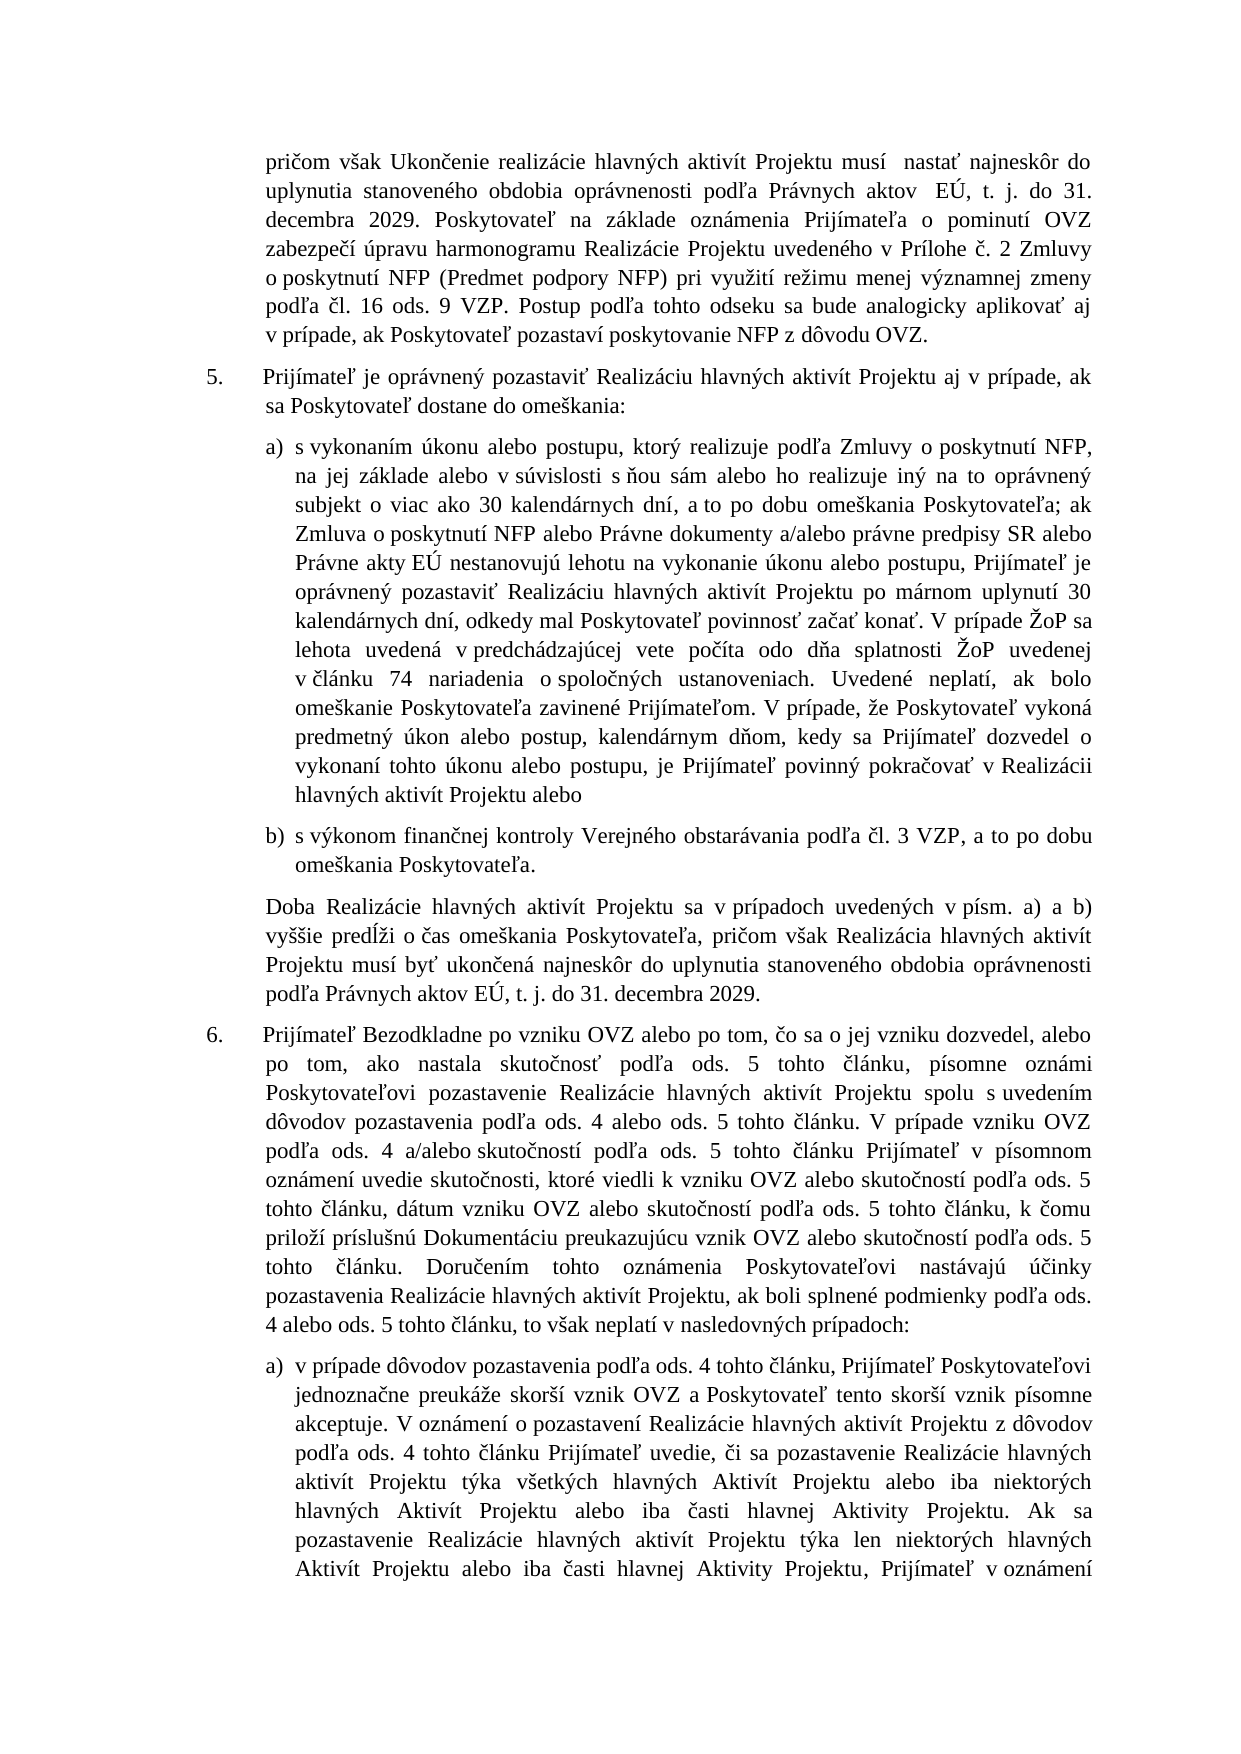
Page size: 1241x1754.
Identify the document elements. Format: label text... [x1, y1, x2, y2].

list Prijímateľ je oprávnený pozastaviť Realizáciu hlavných aktivít Projektu aj v prípade, ak sa Poskytovateľ dostane do omeškania: [206, 363, 1092, 418]
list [265, 1352, 1092, 1581]
text Doba Realizácie hlavných aktivít Projektu sa v prípadoch uvedených v písm. a) a b) vyššie predĺži o čas omeškania Poskytovateľa, pričom však Realizácia hlavných aktivít Projektu musí byť ukončená najneskôr do uplynutia stanoveného obdobia oprávnenosti podľa Právnych aktov EÚ, t. j. do 31. decembra 2029. [265, 893, 1092, 1006]
list s vykonaním úkonu alebo postupu, ktorý realizuje podľa Zmluvy o poskytnutí NFP, na jej základe alebo v súvislosti s ňou sám alebo ho realizuje iný na to oprávnený subjekt o viac ako 30 kalendárnych dní, a to po dobu omeškania Poskytovateľa; ak Zmluva o poskytnutí NFP alebo Právne dokumenty a/alebo právne predpisy SR alebo Právne akty EÚ nestanovujú lehotu na vykonanie úkonu alebo postupu, Prijímateľ je oprávnený pozastaviť Realizáciu hlavných aktivít Projektu po márnom uplynutí 30 kalendárnych dní, odkedy mal Poskytovateľ povinnosť začať konať. V prípade ŽoP sa lehota uvedená v predchádzajúcej vete počíta odo dňa splatnosti ŽoP uvedenej v článku 74 nariadenia o spoločných ustanoveniach. Uvedené neplatí, ak bolo omeškanie Poskytovateľa zavinené Prijímateľom. V prípade, že Poskytovateľ vykoná predmetný úkon alebo postup, kalendárnym dňom, kedy sa Prijímateľ dozvedel o vykonaní tohto úkonu alebo postupu, je Prijímateľ povinný pokračovať v Realizácii hlavných aktivít Projektu alebo [265, 433, 1092, 807]
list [206, 148, 1092, 348]
list s výkonom finančnej kontroly Verejného obstarávania podľa čl. 3 VZP, a to po dobu omeškania Poskytovateľa. [265, 822, 1092, 878]
list Prijímateľ Bezodkladne po vzniku OVZ alebo po tom, čo sa o jej vzniku dozvedel, alebo po tom, ako nastala skutočnosť podľa ods. 5 tohto článku, písomne oznámi Poskytovateľovi pozastavenie Realizácie hlavných aktivít Projektu spolu s uvedením dôvodov pozastavenia podľa ods. 4 alebo ods. 5 tohto článku. V prípade vzniku OVZ podľa ods. 4 a/alebo skutočností podľa ods. 5 tohto článku Prijímateľ v písomnom oznámení uvedie skutočnosti, ktoré viedli k vzniku OVZ alebo skutočností podľa ods. 5 tohto článku, dátum vzniku OVZ alebo skutočností podľa ods. 5 tohto článku, k čomu priloží príslušnú Dokumentáciu preukazujúcu vznik OVZ alebo skutočností podľa ods. 5 tohto článku. Doručením tohto oznámenia Poskytovateľovi nastávajú účinky pozastavenia Realizácie hlavných aktivít Projektu, ak boli splnené podmienky podľa ods. 4 alebo ods. 5 tohto článku, to však neplatí v nasledovných prípadoch: [206, 1021, 1092, 1337]
